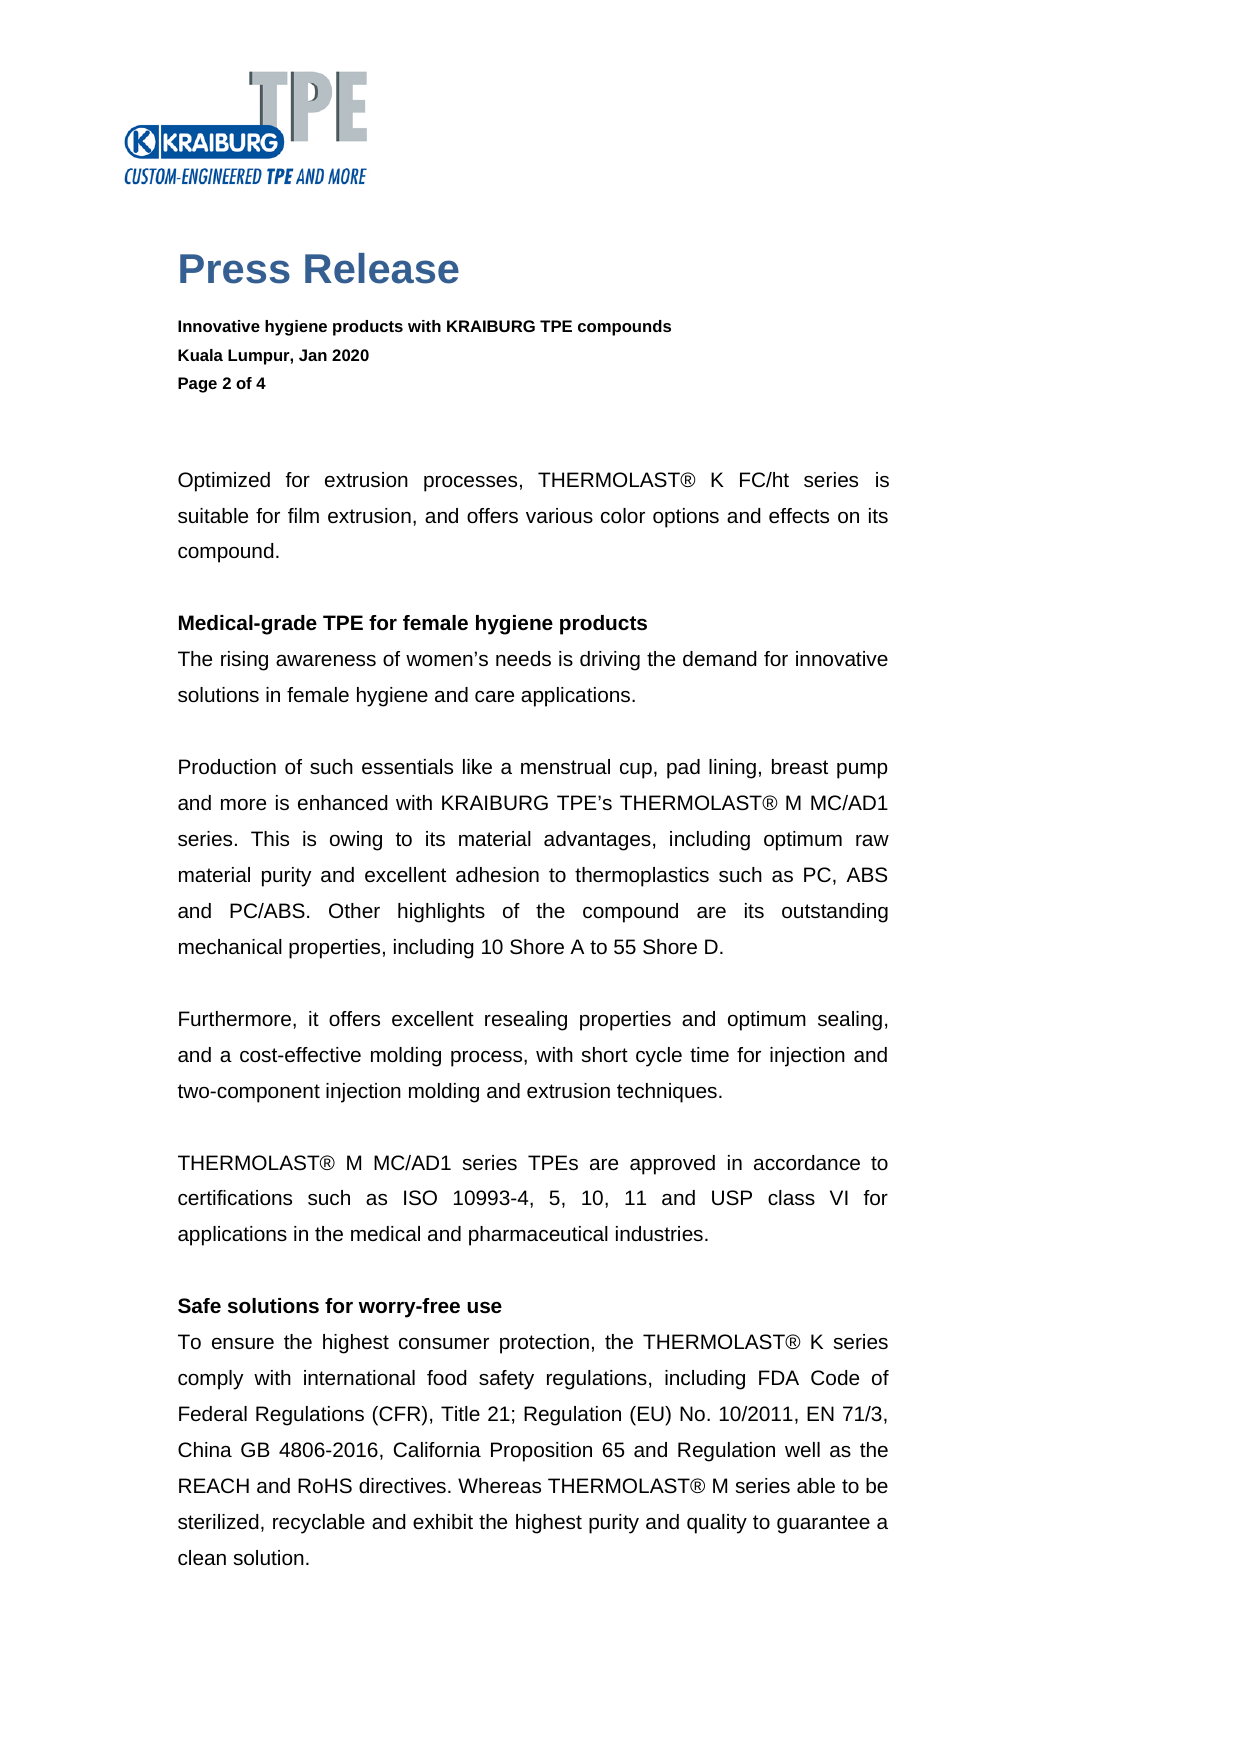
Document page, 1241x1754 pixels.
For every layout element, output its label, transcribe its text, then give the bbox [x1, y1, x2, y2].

text To ensure the highest consumer protection, the THERMOLAST® K series comply with international food safety regulations, including FDA Code of Federal Regulations (CFR), Title 21; Regulation (EU) No. 10/2011, EN 71/3, China GB 4806-2016, California Proposition 65 and Regulation well as the REACH and RoHS directives. Whereas THERMOLAST® M series able to be sterilized, recyclable and exhibit the highest purity and quality to guarantee a clean solution. [177, 1330, 889, 1569]
text Medical-grade TPE for female hygiene products [177, 611, 1048, 635]
text THERMOLAST® M MC/AD1 series TPEs are approved in accordance to certifications such as ISO 10993-4, 5, 10, 11 and USP class VI for applications in the medical and pharmaceutical industries. [177, 1150, 889, 1246]
picture [112, 55, 379, 200]
text Safe solutions for worry-free use [177, 1294, 1048, 1318]
text Production of such essentials like a menstrual cup, pad lining, breast pump and more is enhanced with KRAIBURG TPE’s THERMOLAST® M MC/AD1 series. This is owing to its material advantages, including optimum raw material purity and excellent adhesion to thermoplastics such as PC, ABS and PC/ABS. Other highlights of the compound are its outstanding mechanical properties, including 10 Shore A to 55 Shore D. [177, 755, 889, 959]
text Furthermore, it offers excellent resealing properties and optimum sealing, and a cost-effective molding process, with short cycle time for injection and two-component injection molding and extrusion techniques. [177, 1007, 889, 1102]
text The rising awareness of women’s needs is driving the demand for innovative solutions in female hygiene and care applications. [177, 647, 889, 707]
text Optimized for extrusion processes, THERMOLAST® K FC/ht series is suitable for film extrusion, and offers various color options and effects on its compound. [177, 467, 889, 563]
